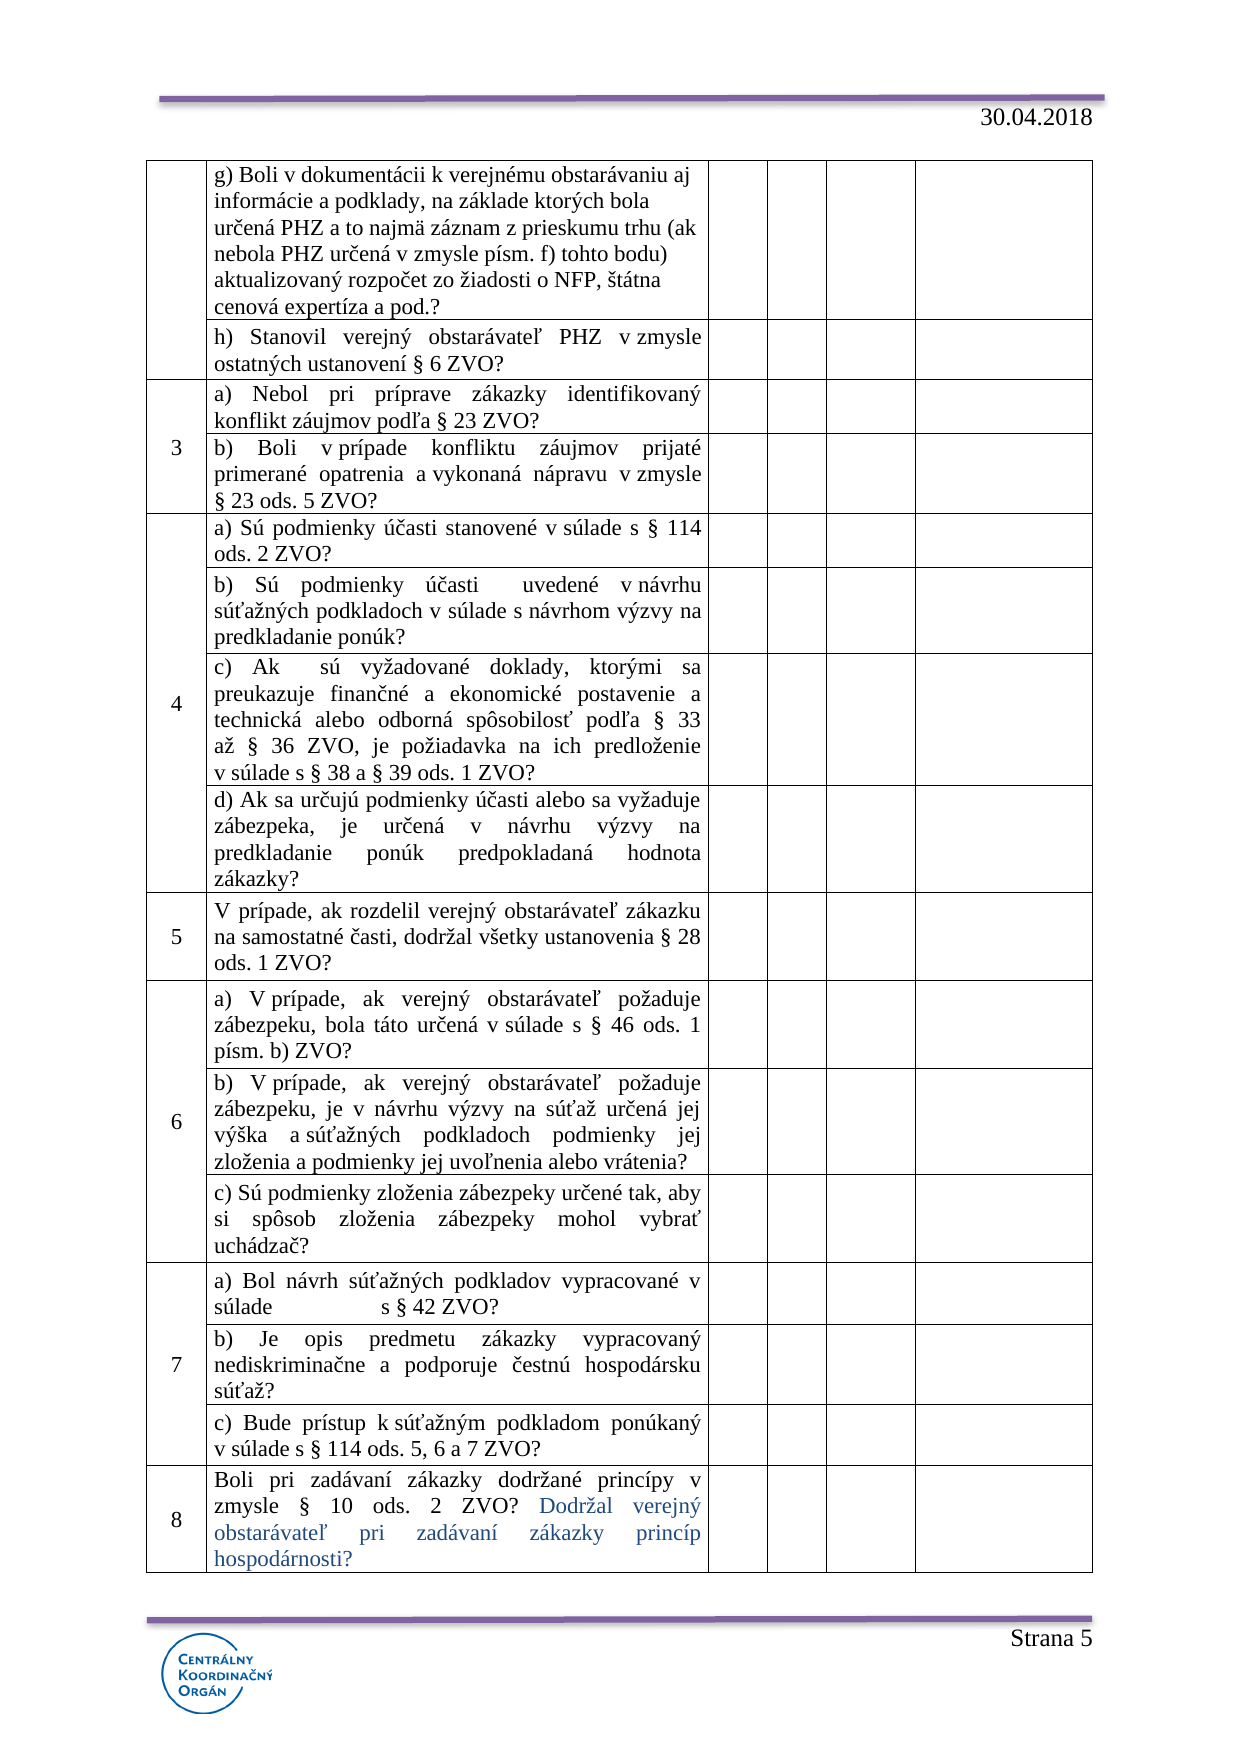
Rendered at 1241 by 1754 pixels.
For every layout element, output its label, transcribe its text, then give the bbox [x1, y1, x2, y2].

table_cell c) Bude prístup k súťažným podkladom ponúkaný v súlade s § 114 ods. 5, 6 a 7 ZVO? [207, 1405, 708, 1465]
table_cell c) Sú podmienky zloženia zábezpeky určené tak, aby si spôsob zloženia zábezpeky mohol vybrať uchádzač? [207, 1175, 708, 1262]
table_cell c) Ak sú vyžadované doklady, ktorými sa preukazuje finančné a ekonomické postavenie a technická alebo odborná spôsobilosť podľa § 33 až § 36 ZVO, je požiadavka na ich predloženie v súlade s § 38 a § 39 ods. 1 ZVO? [207, 654, 708, 785]
table_cell 4 [147, 514, 206, 892]
table_cell [827, 320, 915, 379]
table_cell [827, 380, 915, 433]
table_cell [768, 568, 826, 652]
table_cell [709, 514, 767, 567]
table_cell 5 [147, 893, 206, 980]
table_cell [916, 320, 1092, 379]
table_cell 8 [147, 1466, 206, 1572]
table_cell [916, 1069, 1092, 1174]
table_cell [827, 514, 915, 567]
table_cell 3 [147, 380, 206, 513]
table_cell [709, 320, 767, 379]
table_cell [916, 1175, 1092, 1262]
table_cell [768, 514, 826, 567]
table_cell [916, 1325, 1092, 1404]
table_cell [827, 161, 915, 319]
table_cell h) Stanovil verejný obstarávateľ PHZ v zmysle ostatných ustanovení § 6 ZVO? [207, 320, 708, 379]
table_cell g) Boli v dokumentácii k verejnému obstarávaniu aj informácie a podklady, na základe ktorých bola určená PHZ a to najmä záznam z prieskumu trhu (ak nebola PHZ určená v zmysle písm. f) tohto bodu) aktualizovaný rozpočet zo žiadosti o NFP, štátna cenová expertíza a pod.? [207, 161, 708, 319]
table_cell b) Boli v prípade konfliktu záujmov prijaté primerané opatrenia a vykonaná nápravu v zmysle § 23 ods. 5 ZVO? [207, 434, 708, 513]
table_cell b) Sú podmienky účasti uvedené v návrhu súťažných podkladoch v súlade s návrhom výzvy na predkladanie ponúk? [207, 568, 708, 652]
table_cell [709, 893, 767, 980]
table_cell [768, 1466, 826, 1572]
table_cell a) Bol návrh súťažných podkladov vypracované v súlade s § 42 ZVO? [207, 1263, 708, 1324]
table_cell [827, 1175, 915, 1262]
table_cell [709, 786, 767, 892]
table_cell Boli pri zadávaní zákazky dodržané princípy v zmysle § 10 ods. 2 ZVO? Dodržal verejný obstarávateľ pri zadávaní zákazky princíp hospodárnosti? [207, 1466, 708, 1572]
table_cell a) Sú podmienky účasti stanovené v súlade s § 114 ods. 2 ZVO? [207, 514, 708, 567]
table_cell [916, 161, 1092, 319]
table_cell [768, 893, 826, 980]
table_cell a) V prípade, ak verejný obstarávateľ požaduje zábezpeku, bola táto určená v súlade s § 46 ods. 1 písm. b) ZVO? [207, 981, 708, 1068]
table_cell [827, 434, 915, 513]
table_cell d) Ak sa určujú podmienky účasti alebo sa vyžaduje zábezpeka, je určená v návrhu výzvy na predkladanie ponúk predpokladaná hodnota zákazky? [207, 786, 708, 892]
table_cell [768, 1069, 826, 1174]
table_cell [768, 1263, 826, 1324]
table_cell [916, 786, 1092, 892]
table_cell [709, 1263, 767, 1324]
table_cell [768, 654, 826, 785]
table_cell [827, 654, 915, 785]
table_cell [709, 1405, 767, 1465]
table_cell [916, 1466, 1092, 1572]
table_cell [709, 434, 767, 513]
table_cell [768, 981, 826, 1068]
table_cell a) Nebol pri príprave zákazky identifikovaný konflikt záujmov podľa § 23 ZVO? [207, 380, 708, 433]
table_cell V prípade, ak rozdelil verejný obstarávateľ zákazku na samostatné časti, dodržal všetky ustanovenia § 28 ods. 1 ZVO? [207, 893, 708, 980]
table_cell [768, 161, 826, 319]
table_cell [709, 380, 767, 433]
table_cell [916, 981, 1092, 1068]
table_cell 6 [147, 981, 206, 1262]
table_cell [916, 380, 1092, 433]
table_cell [709, 1069, 767, 1174]
table_cell [768, 1405, 826, 1465]
table_cell [916, 1405, 1092, 1465]
table_cell [827, 1466, 915, 1572]
table_cell b) Je opis predmetu zákazky vypracovaný nediskriminačne a podporuje čestnú hospodársku súťaž? [207, 1325, 708, 1404]
table_cell [709, 1175, 767, 1262]
table_cell [916, 568, 1092, 652]
table_cell [768, 434, 826, 513]
table_cell [768, 786, 826, 892]
table_cell [916, 514, 1092, 567]
table_cell [916, 1263, 1092, 1324]
table_cell [827, 981, 915, 1068]
picture [159, 1631, 272, 1713]
table_cell [827, 786, 915, 892]
table_cell 7 [147, 1263, 206, 1465]
table_cell b) V prípade, ak verejný obstarávateľ požaduje zábezpeku, je v návrhu výzvy na súťaž určená jej výška a súťažných podkladoch podmienky jej zloženia a podmienky jej uvoľnenia alebo vrátenia? [207, 1069, 708, 1174]
table_cell [768, 380, 826, 433]
table_cell [916, 434, 1092, 513]
table_cell [709, 161, 767, 319]
table_cell [709, 654, 767, 785]
table_cell [916, 893, 1092, 980]
table_cell [709, 1466, 767, 1572]
table_cell [827, 1405, 915, 1465]
table_cell [827, 1325, 915, 1404]
table_cell [827, 893, 915, 980]
table_cell [768, 1325, 826, 1404]
table_cell [916, 654, 1092, 785]
table_cell [827, 568, 915, 652]
table_cell [709, 1325, 767, 1404]
table_cell [709, 568, 767, 652]
table_cell [827, 1069, 915, 1174]
table_cell [709, 981, 767, 1068]
table_cell [768, 1175, 826, 1262]
table_cell [768, 320, 826, 379]
table_cell [827, 1263, 915, 1324]
